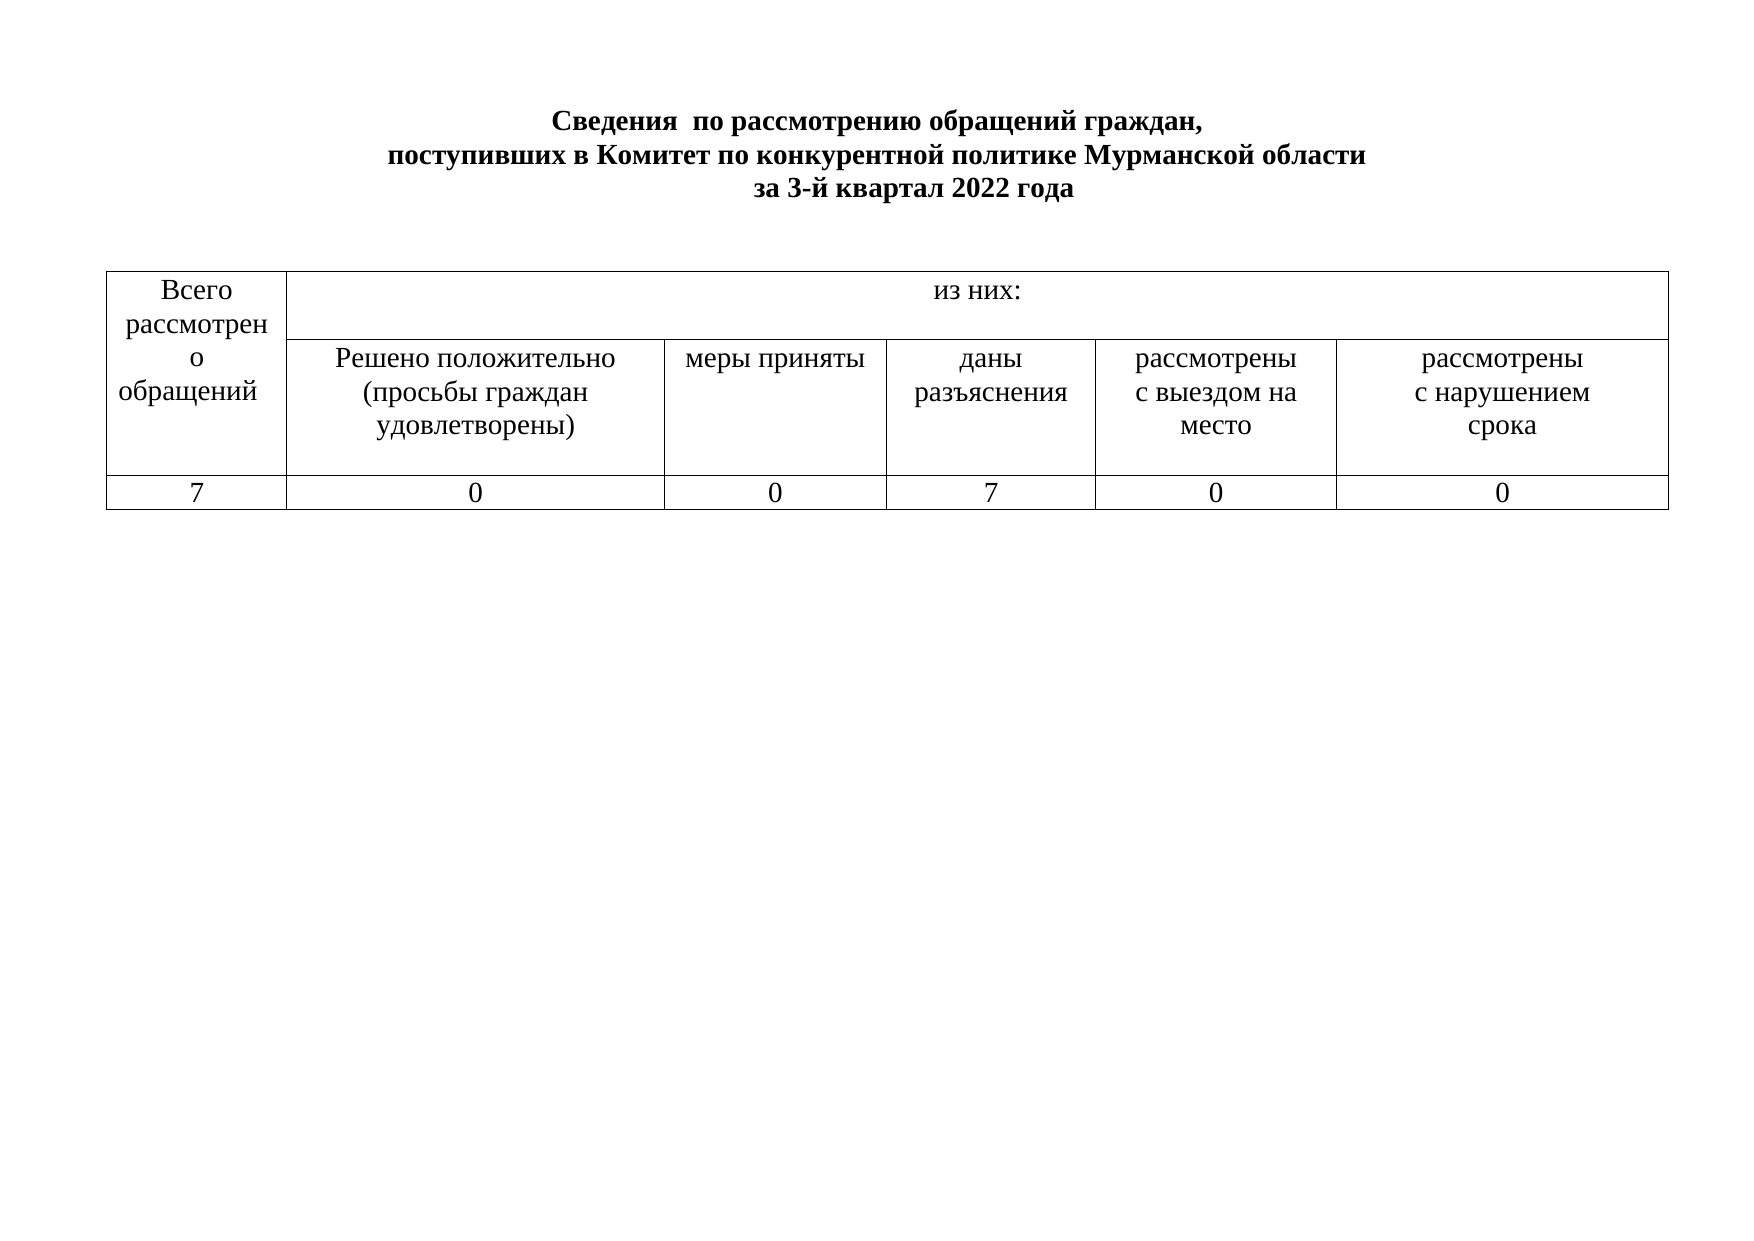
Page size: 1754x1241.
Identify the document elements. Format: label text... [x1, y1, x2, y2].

table_cell меры приняты [665, 340, 886, 474]
table_cell 7 [887, 476, 1095, 509]
table_cell Решено положительно (просьбы граждан удовлетворены) [287, 340, 664, 474]
table_cell 0 [287, 476, 664, 509]
table_cell рассмотрены с выездом на место [1096, 340, 1336, 474]
table_cell даны разъяснения [887, 340, 1095, 474]
table_header Всего рассмотрено обращений [107, 272, 286, 474]
table_cell 0 [1096, 476, 1336, 509]
text за 3-й квартал 2022 года [118, 171, 1636, 204]
table_header из них: [287, 272, 1668, 339]
table_cell рассмотрены с нарушением срока [1337, 340, 1668, 474]
text поступивших в Комитет по конкурентной политике Мурманской области [118, 137, 1636, 171]
table_cell 0 [1337, 476, 1668, 509]
text Сведения по рассмотрению обращений граждан, [118, 103, 1636, 137]
table_cell 7 [107, 476, 286, 509]
table_cell 0 [665, 476, 886, 509]
